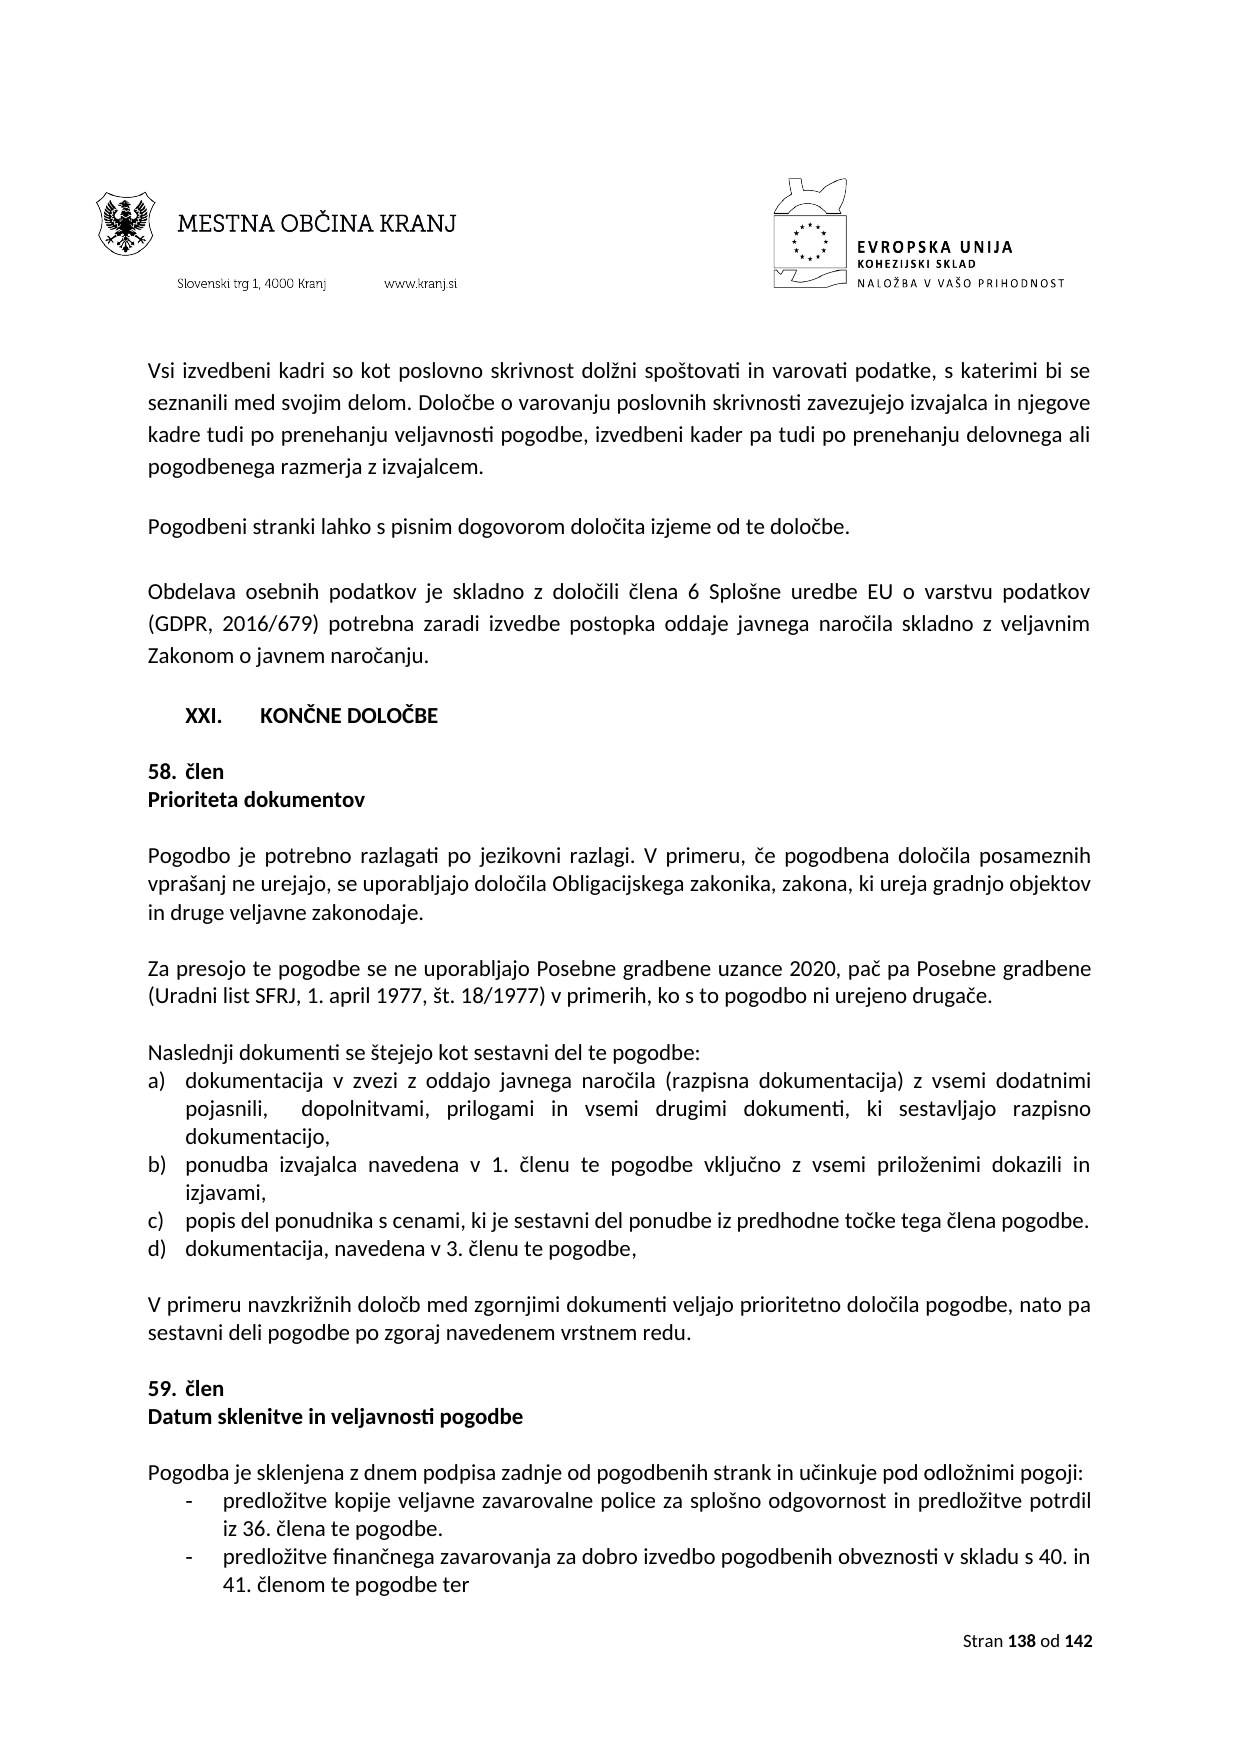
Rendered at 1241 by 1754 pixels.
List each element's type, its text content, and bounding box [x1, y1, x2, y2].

text Pogodba je sklenjena z dnem podpisa zadnje od pogodbenih strank in učinkuje pod odložnimi pogoji: [148, 1458, 1093, 1486]
list dokumentacija, navedena v 3. členu te pogodbe, [148, 1234, 1093, 1262]
text Vsi izvedbeni kadri so kot poslovno skrivnost dolžni spoštovati in varovati podatke, s katerimi bi se seznanili med svojim delom. Določbe o varovanju poslovnih skrivnosti zavezujejo izvajalca in njegove kadre tudi po prenehanju veljavnosti pogodbe, izvedbeni kader pa tudi po prenehanju delovnega ali pogodbenega razmerja z izvajalcem. [148, 148, 1093, 480]
list ponudba izvajalca navedena v 1. členu te pogodbe vključno z vsemi priloženimi dokazili in izjavami, [148, 1150, 1093, 1206]
text Pogodbo je potrebno razlagati po jezikovni razlagi. V primeru, če pogodbena določila posameznih vprašanj ne urejajo, se uporabljajo določila Obligacijskega zakonika, zakona, ki ureja gradnjo objektov in druge veljavne zakonodaje. [148, 842, 1093, 926]
text Prioriteta dokumentov [148, 786, 1093, 813]
list člen [148, 757, 1093, 786]
text Pogodbeni stranki lahko s pisnim dogovorom določita izjeme od te določbe. [148, 512, 1093, 541]
text Obdelava osebnih podatkov je skladno z določili člena 6 Splošne uredbe EU o varstvu podatkov (GDPR, 2016/679) potrebna zaradi izvedbe postopka oddaje javnega naročila skladno z veljavnim Zakonom o javnem naročanju. [148, 577, 1093, 669]
list KONČNE DOLOČBE [185, 701, 1093, 729]
text Za presojo te pogodbe se ne uporabljajo Posebne gradbene uzance 2020, pač pa Posebne gradbene (Uradni list SFRJ, 1. april 1977, št. 18/1977) v primerih, ko s to pogodbo ni urejeno drugače. [148, 954, 1093, 1010]
list popis del ponudnika s cenami, ki je sestavni del ponudbe iz predhodne točke tega člena pogodbe. [148, 1206, 1093, 1234]
list dokumentacija v zvezi z oddajo javnega naročila (razpisna dokumentacija) z vsemi dodatnimi pojasnili, dopolnitvami, prilogami in vsemi drugimi dokumenti, ki sestavljajo razpisno dokumentacijo, [148, 1066, 1093, 1150]
text Naslednji dokumenti se štejejo kot sestavni del te pogodbe: [148, 1038, 1093, 1066]
list predložitve kopije veljavne zavarovalne police za splošno odgovornost in predložitve potrdil iz 36. člena te pogodbe. [185, 1486, 1093, 1542]
text Datum sklenitve in veljavnosti pogodbe [148, 1402, 1093, 1430]
list člen [148, 1374, 1093, 1402]
list predložitve finančnega zavarovanja za dobro izvedbo pogodbenih obveznosti v skladu s 40. in 41. členom te pogodbe ter [185, 1542, 1093, 1598]
picture [0, 0, 1241, 352]
text V primeru navzkrižnih določb med zgornjimi dokumenti veljajo prioritetno določila pogodbe, nato pa sestavni deli pogodbe po zgoraj navedenem vrstnem redu. [148, 1290, 1093, 1346]
